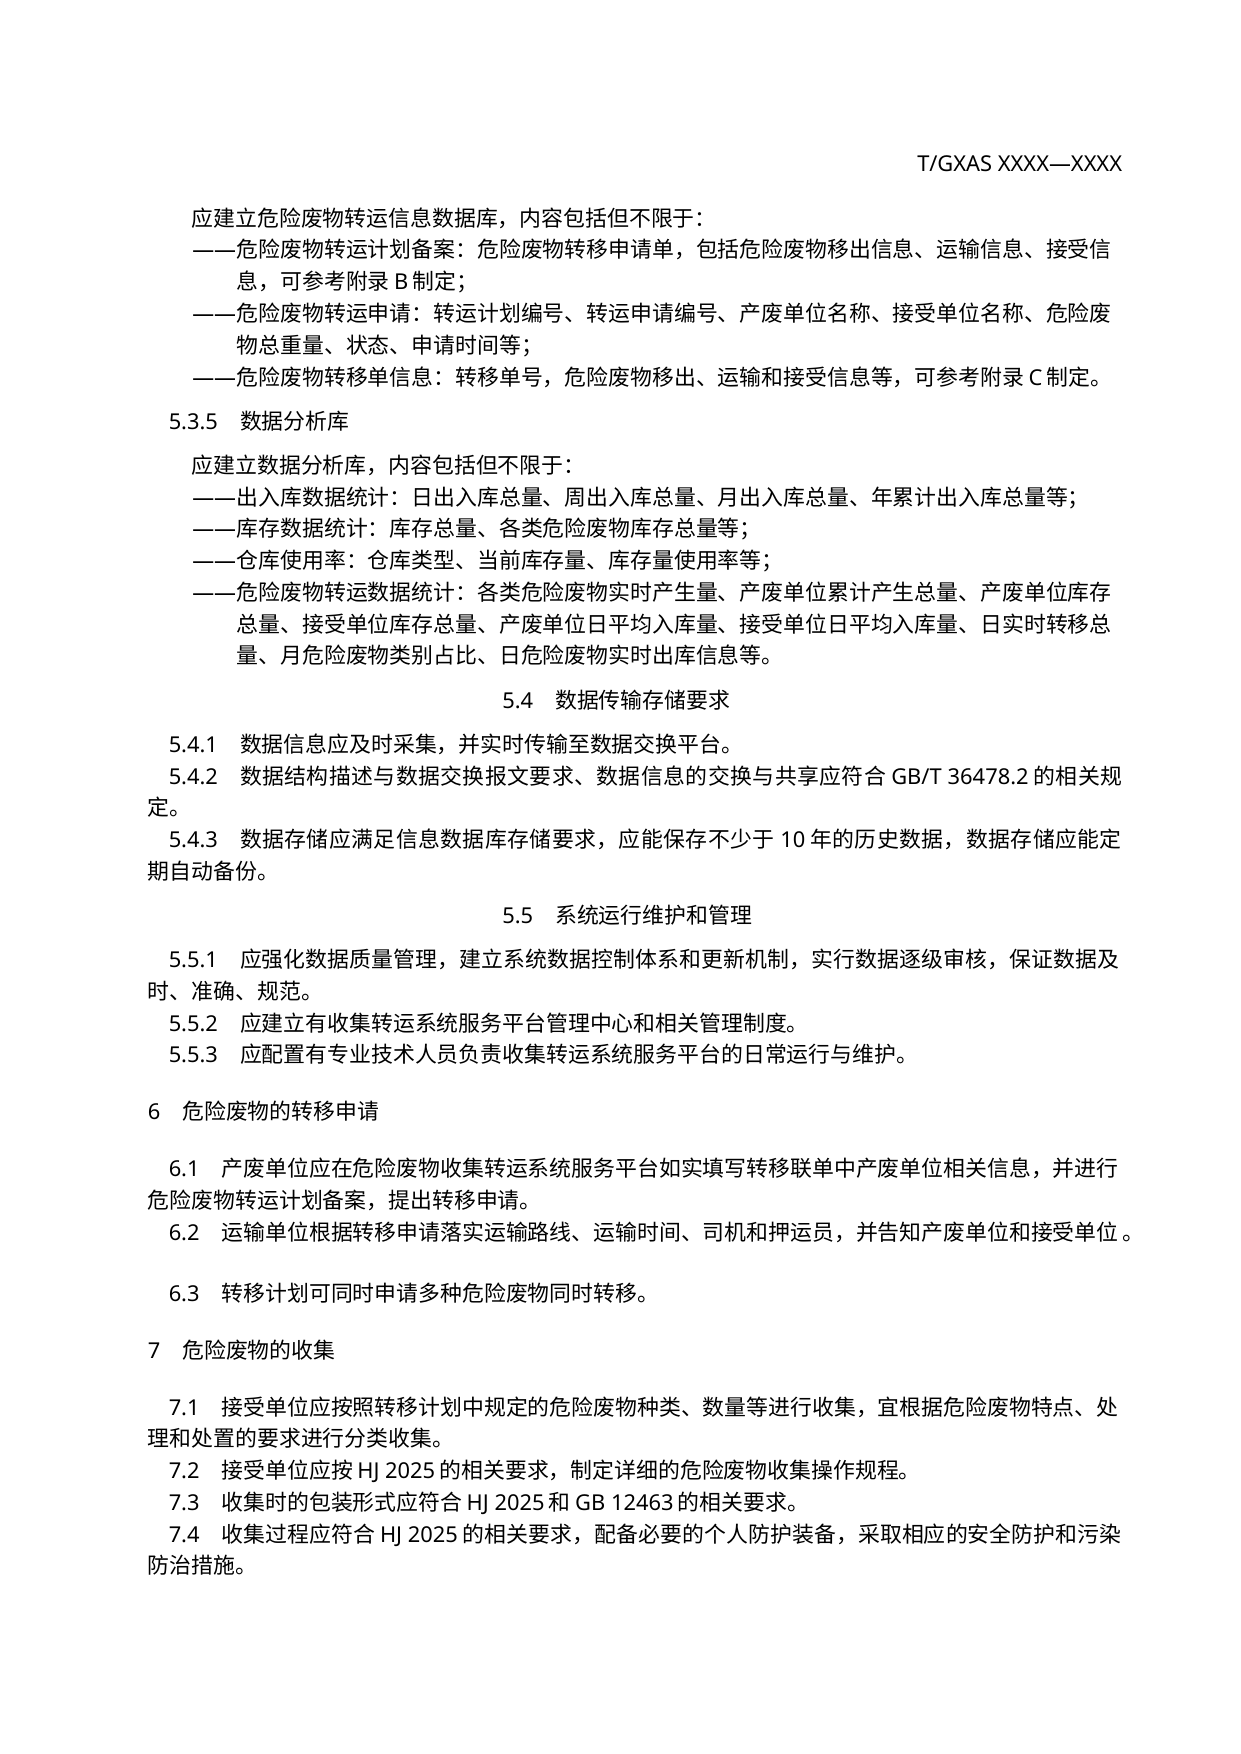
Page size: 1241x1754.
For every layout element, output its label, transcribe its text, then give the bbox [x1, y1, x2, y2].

text 系统运行维护和管理 [502, 898, 1122, 930]
text 数据存储应满足信息数据库存储要求，应能保存不少于10年的历史数据，数据存储应能定期自动备份。 [148, 822, 1122, 886]
text 应强化数据质量管理，建立系统数据控制体系和更新机制，实行数据逐级审核，保证数据及时、准确、规范。 [148, 942, 1122, 1006]
text 运输单位根据转移申请落实运输路线、运输时间、司机和押运员，并告知产废单位和接受单位。 [148, 1214, 1122, 1276]
text 收集过程应符合HJ 2025的相关要求，配备必要的个人防护装备，采取相应的安全防护和污染防治措施。 [148, 1517, 1122, 1580]
text 危险废物转移单信息：转移单号，危险废物移出、运输和接受信息等，可参考附录C制定。 [192, 359, 1122, 391]
text 应建立有收集转运系统服务平台管理中心和相关管理制度。 [148, 1006, 1122, 1037]
text 数据分析库 [148, 404, 1122, 436]
text 数据信息应及时采集，并实时传输至数据交换平台。 [148, 727, 1122, 759]
text 数据传输存储要求 [502, 683, 1122, 714]
text 应建立数据分析库，内容包括但不限于： [148, 448, 1122, 480]
text 转移计划可同时申请多种危险废物同时转移。 [148, 1276, 1122, 1308]
text 接受单位应按HJ 2025的相关要求，制定详细的危险废物收集操作规程。 [148, 1453, 1122, 1485]
text 应配置有专业技术人员负责收集转运系统服务平台的日常运行与维护。 [148, 1037, 1122, 1069]
text 危险废物转运申请：转运计划编号、转运申请编号、产废单位名称、接受单位名称、危险废物总重量、状态、申请时间等； [192, 296, 1122, 359]
text 危险废物转运计划备案：危险废物转移申请单，包括危险废物移出信息、运输信息、接受信息，可参考附录B制定； [192, 232, 1122, 296]
text 数据结构描述与数据交换报文要求、数据信息的交换与共享应符合GB/T 36478.2的相关规定。 [148, 759, 1122, 822]
text 接受单位应按照转移计划中规定的危险废物种类、数量等进行收集，宜根据危险废物特点、处理和处置的要求进行分类收集。 [148, 1389, 1122, 1453]
text 危险废物转运数据统计：各类危险废物实时产生量、产废单位累计产生总量、产废单位库存总量、接受单位库存总量、产废单位日平均入库量、接受单位日平均入库量、日实时转移总量、月危险废物类别占比、日危险废物实时出库信息等。 [192, 575, 1122, 670]
text 产废单位应在危险废物收集转运系统服务平台如实填写转移联单中产废单位相关信息，并进行危险废物转运计划备案，提出转移申请。 [148, 1151, 1122, 1214]
text 危险废物的转移申请 [148, 1094, 1122, 1126]
text 仓库使用率：仓库类型、当前库存量、库存量使用率等； [192, 543, 1122, 575]
text 收集时的包装形式应符合HJ 2025和GB 12463的相关要求。 [148, 1485, 1122, 1517]
text 库存数据统计：库存总量、各类危险废物库存总量等； [192, 511, 1122, 543]
text 应建立危险废物转运信息数据库，内容包括但不限于： [148, 201, 1122, 232]
text 出入库数据统计：日出入库总量、周出入库总量、月出入库总量、年累计出入库总量等； [192, 480, 1122, 511]
text 危险废物的收集 [148, 1333, 1122, 1364]
